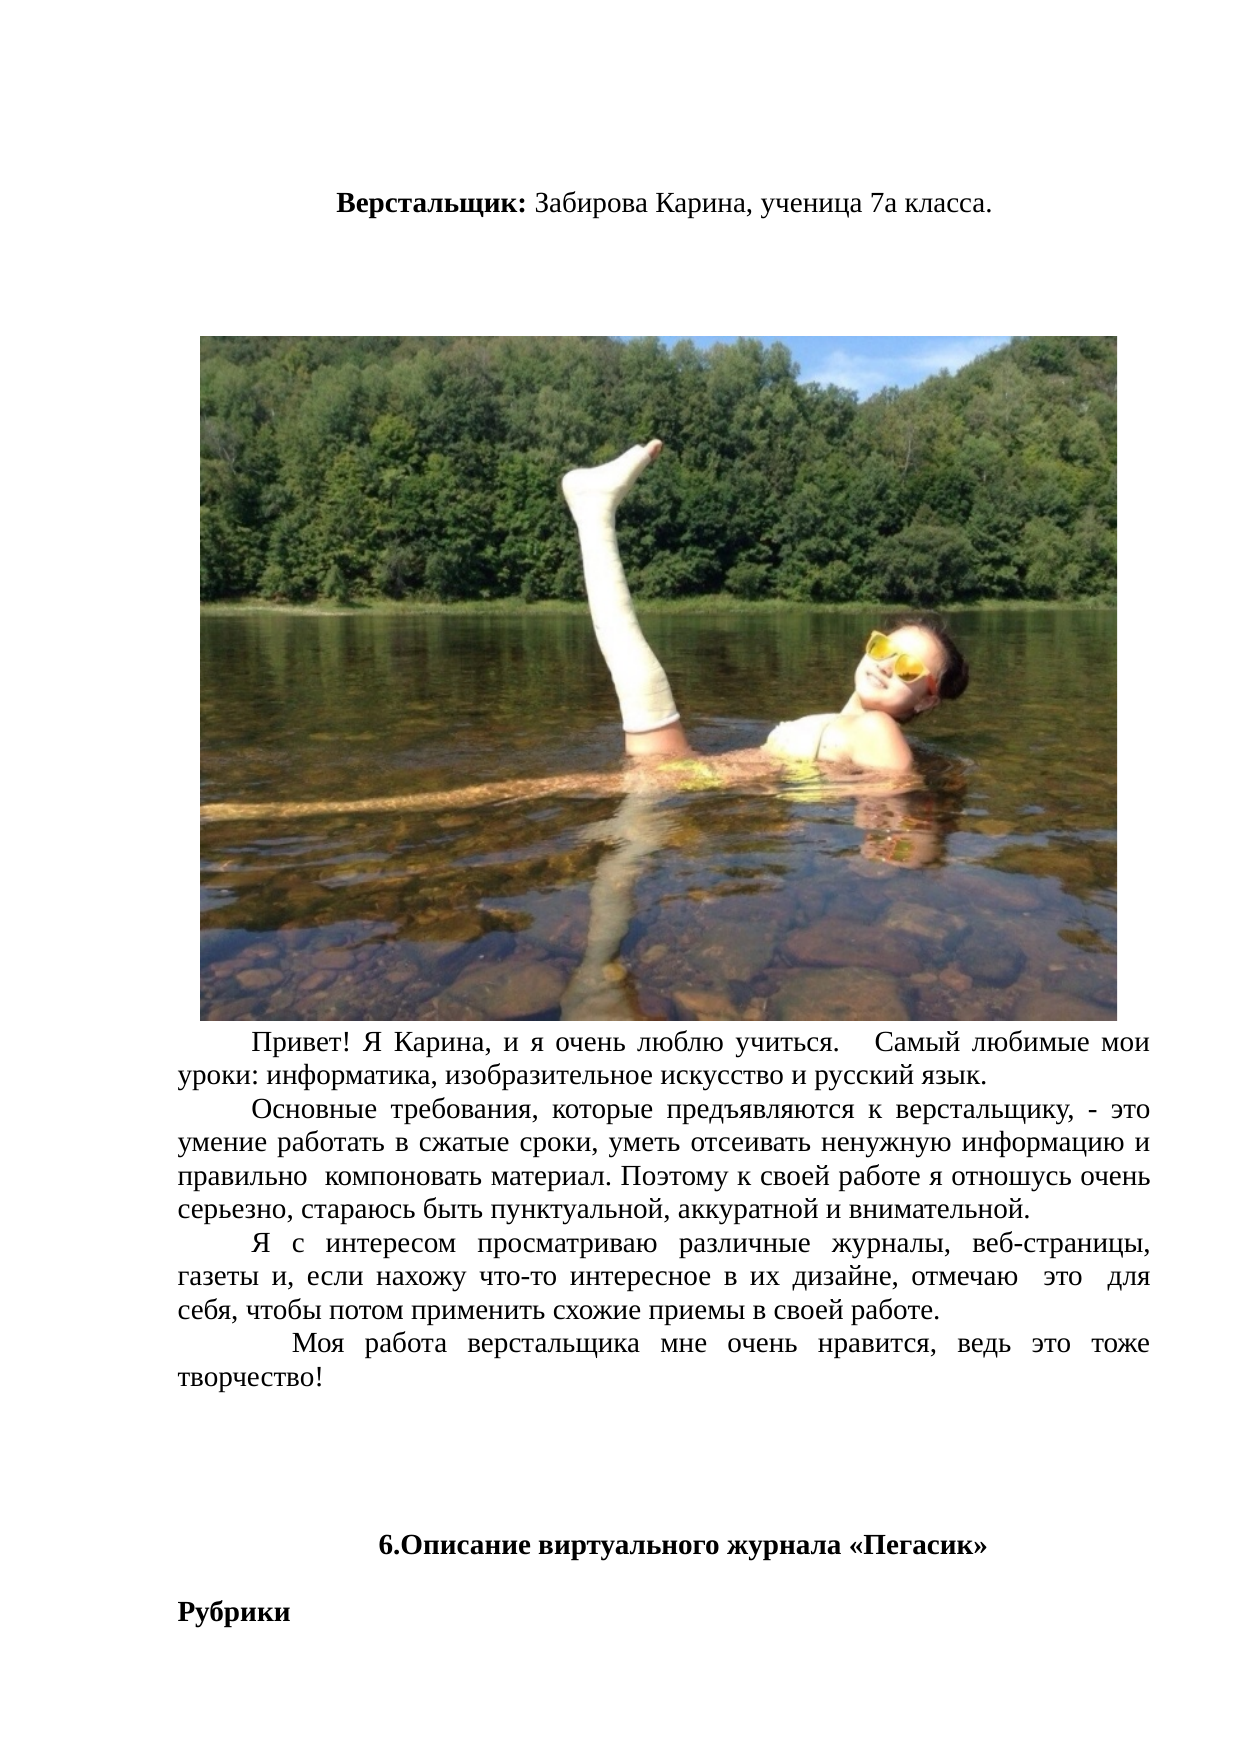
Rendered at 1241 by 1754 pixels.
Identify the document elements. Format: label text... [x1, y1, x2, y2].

text Я с интересом просматриваю различные журналы, веб-страницы, газеты и, если нахожу что-то интересное в их дизайне, отмечаю это для себя, чтобы потом применить схожие приемы в своей работе. [177, 1225, 1152, 1326]
text Основные требования, которые предъявляются к верстальщику, - это умение работать в сжатые сроки, уметь отсеивать ненужную информацию и правильно компоновать материал. Поэтому к своей работе я отношусь очень серьезно, стараюсь быть пунктуальной, аккуратной и внимательной. [177, 1091, 1152, 1225]
text Рубрики [177, 1594, 1152, 1627]
text Верстальщик: Забирова Карина, ученица 7а класса. [177, 185, 1152, 219]
text 6.Описание виртуального журнала «Пегасик» [215, 1527, 1152, 1560]
text Моя работа верстальщика мне очень нравится, ведь это тоже творчество! [177, 1326, 1152, 1393]
picture [200, 336, 1118, 1017]
